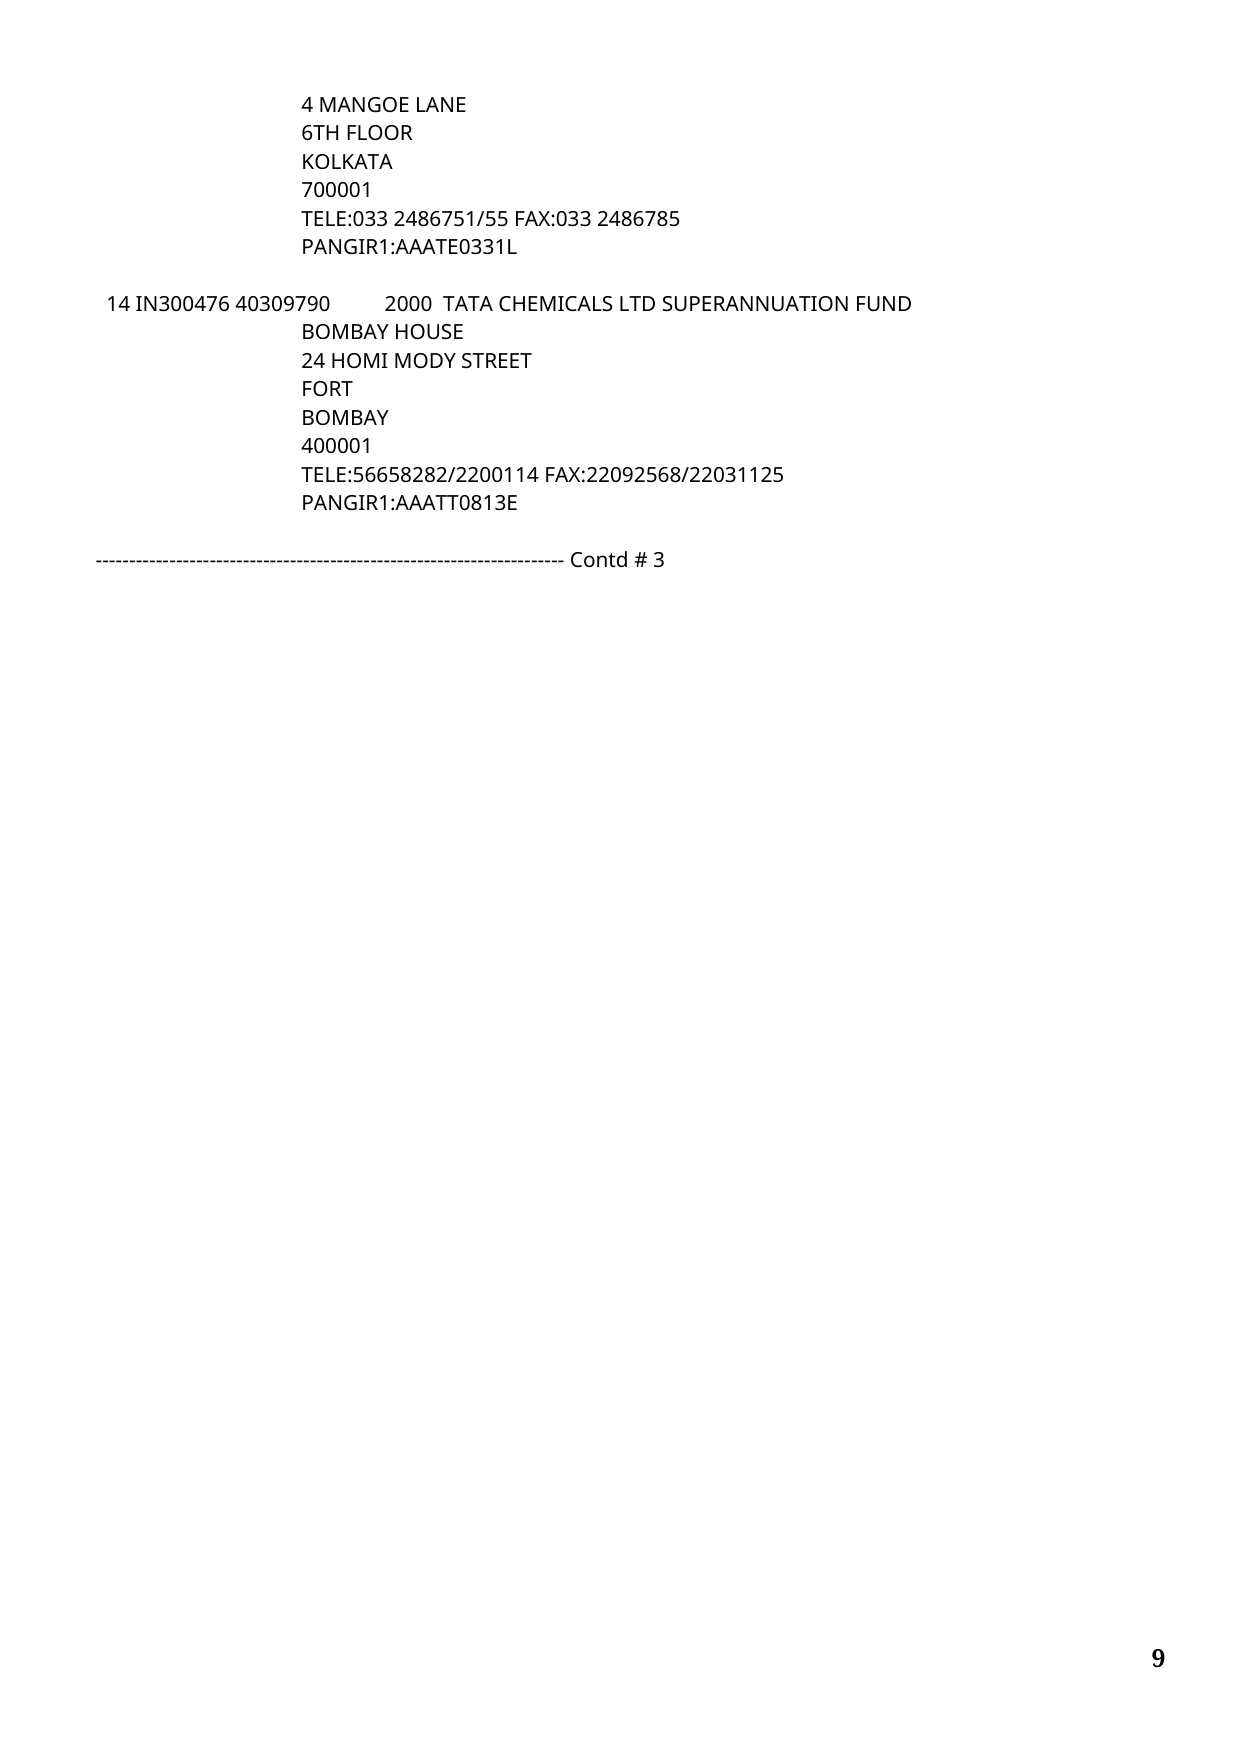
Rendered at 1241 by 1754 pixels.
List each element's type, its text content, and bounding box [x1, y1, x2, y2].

text 400001 [90, 431, 1165, 460]
text PANGIR1:AAATE0331L [90, 232, 1165, 261]
text BOMBAY HOUSE [90, 317, 1165, 346]
text 4 MANGOE LANE [90, 90, 1165, 118]
text 14 IN300476 40309790 2000 TATA CHEMICALS LTD SUPERANNUATION FUND [90, 289, 1165, 317]
text TELE:56658282/2200114 FAX:22092568/22031125 [90, 460, 1165, 488]
text PANGIR1:AAATT0813E [90, 488, 1165, 517]
text FORT [90, 374, 1165, 403]
text 6TH FLOOR [90, 118, 1165, 147]
text BOMBAY [90, 403, 1165, 431]
text ---------------------------------------------------------------------- Contd # 3 INFRASTRUCTURE LEASING AND FINANCIAL SERV.LTD 9.5 NCD 27JL16 FVRS1000 [90, 545, 1165, 573]
text KOLKATA [90, 147, 1165, 175]
text 24 HOMI MODY STREET [90, 346, 1165, 374]
text TELE:033 2486751/55 FAX:033 2486785 [90, 204, 1165, 232]
text 700001 [90, 175, 1165, 204]
